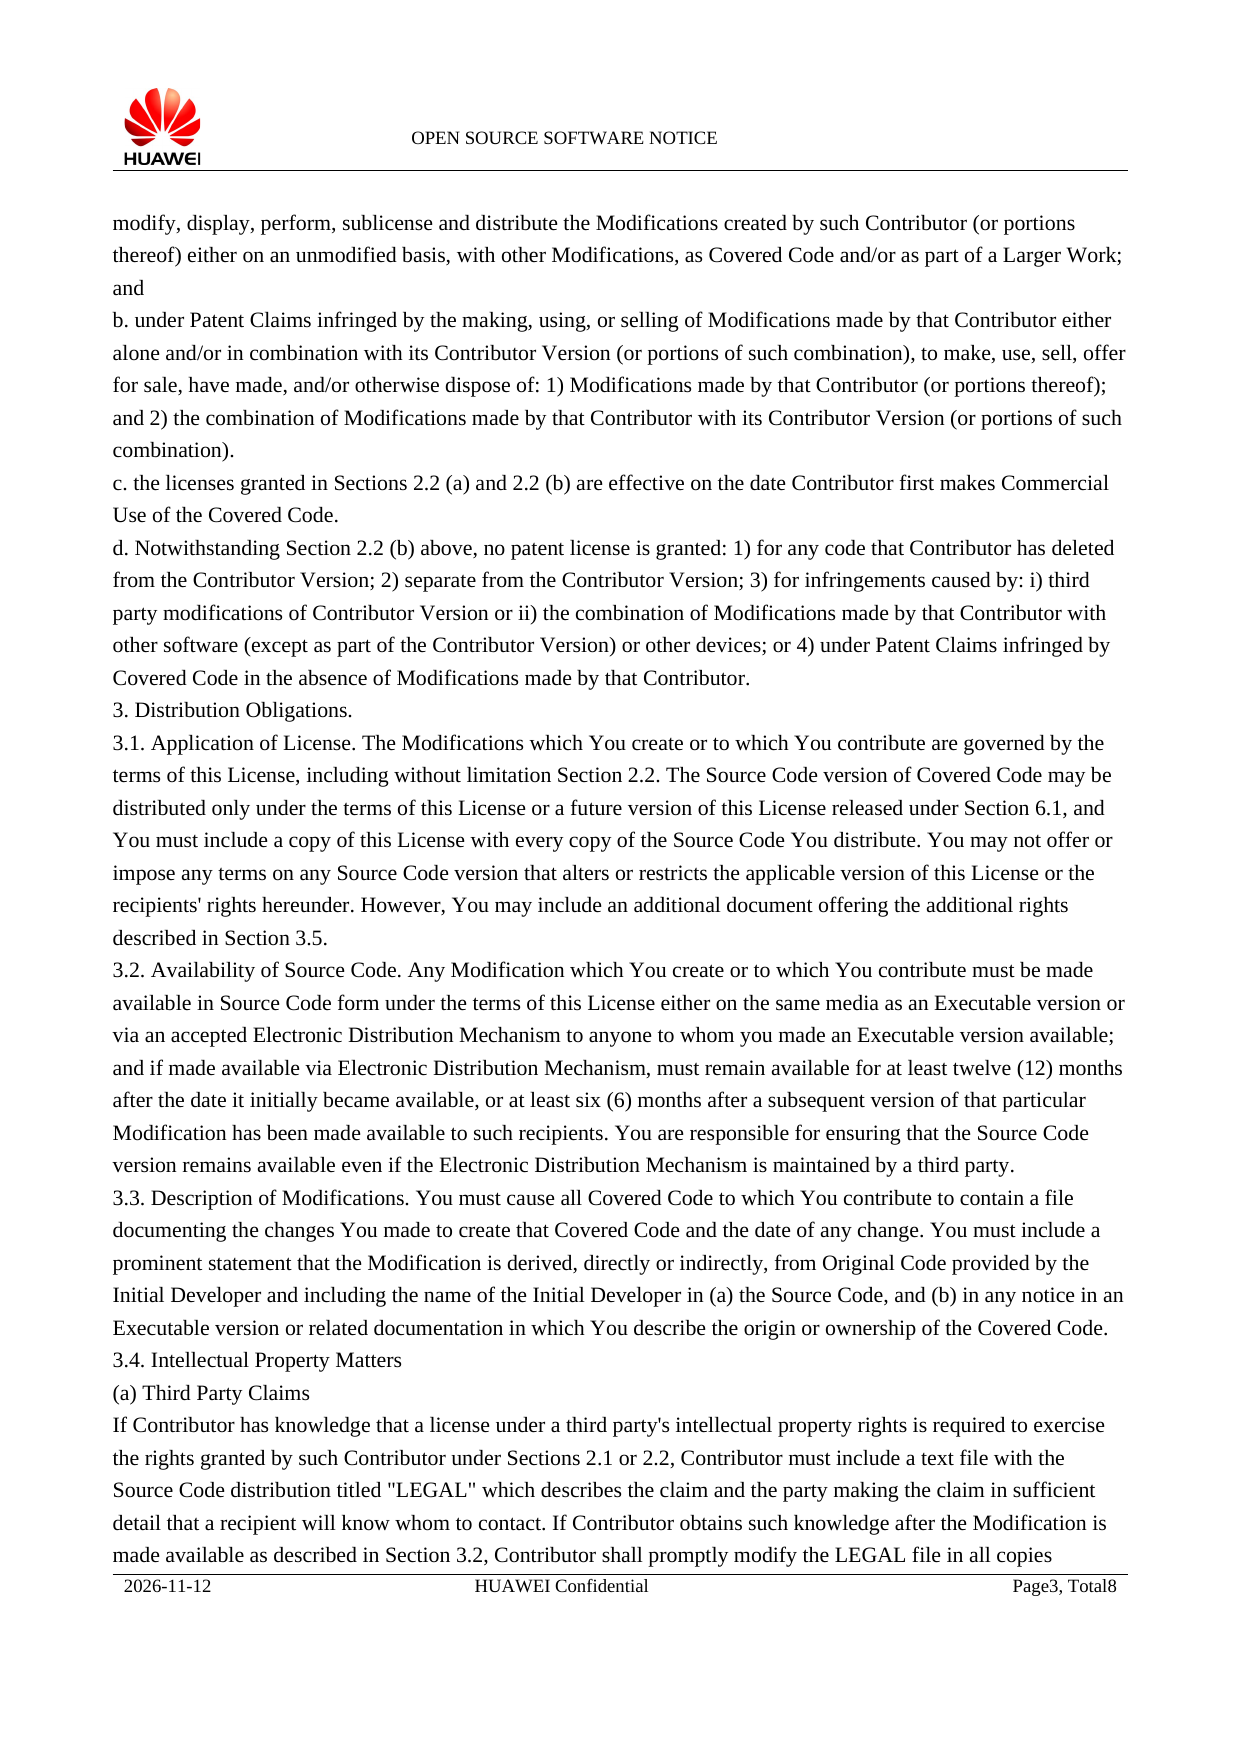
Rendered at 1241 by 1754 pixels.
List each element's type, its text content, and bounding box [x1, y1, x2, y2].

picture [124, 88, 201, 165]
